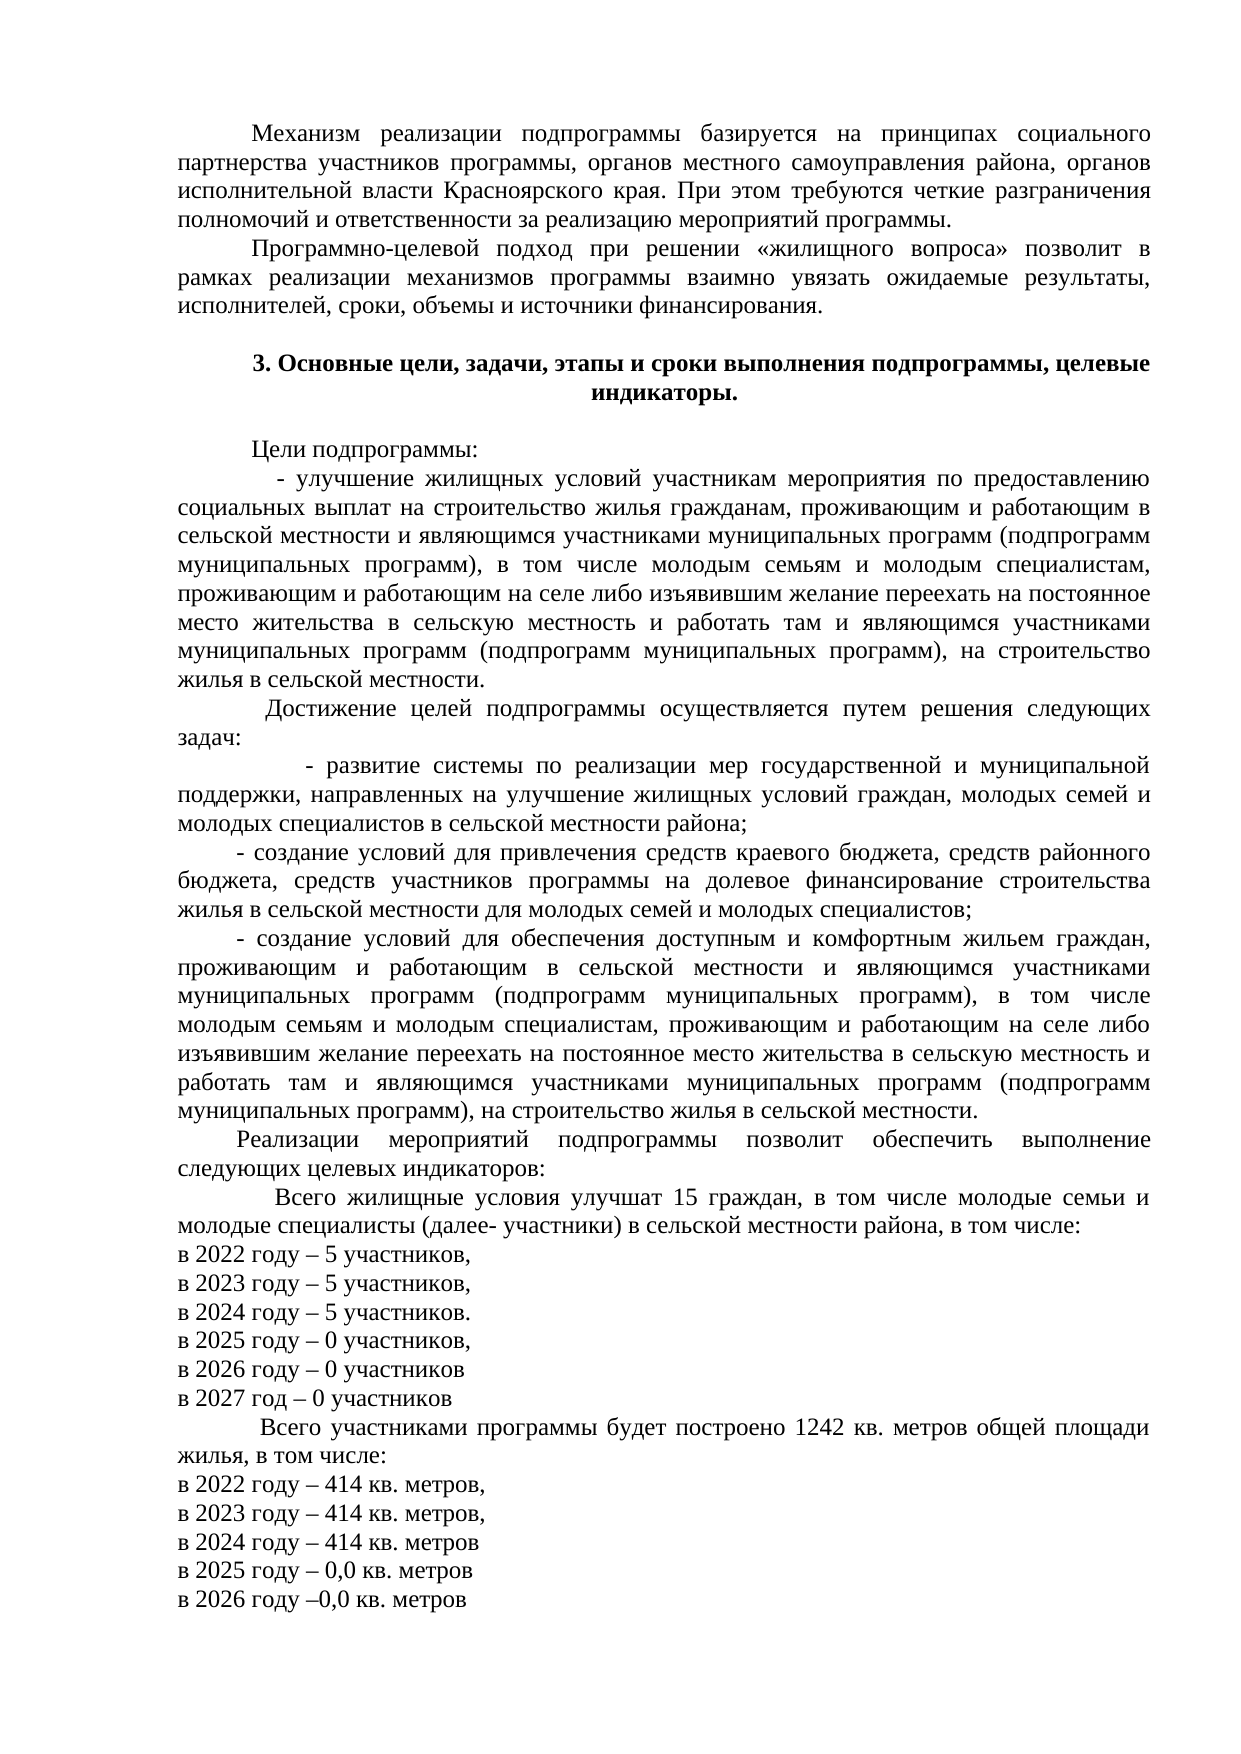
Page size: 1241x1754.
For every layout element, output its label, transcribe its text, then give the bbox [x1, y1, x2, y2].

text Программно-целевой подход при решении «жилищного вопроса» позволит в рамках реализации механизмов программы взаимно увязать ожидаемые результаты, исполнителей, сроки, объемы и источники финансирования. [177, 233, 1152, 319]
text Механизм реализации подпрограммы базируется на принципах социального партнерства участников программы, органов местного самоуправления района, органов исполнительной власти Красноярского края. При этом требуются четкие разграничения полномочий и ответственности за реализацию мероприятий программы. [177, 118, 1152, 233]
text в 2027 год – 0 участников [177, 1383, 1152, 1412]
text в 2026 году –0,0 кв. метров [177, 1584, 1152, 1613]
text Достижение целей подпрограммы осуществляется путем решения следующих задач: [177, 693, 1152, 751]
text в 2025 году – 0 участников, [177, 1326, 1152, 1354]
text в 2023 году – 414 кв. метров, [177, 1498, 1152, 1527]
text в 2024 году – 5 участников. [177, 1297, 1152, 1326]
text - улучшение жилищных условий участникам мероприятия по предоставлению социальных выплат на строительство жилья гражданам, проживающим и работающим в сельской местности и являющимся участниками муниципальных программ (подпрограмм муниципальных программ), в том числе молодым семьям и молодым специалистам, проживающим и работающим на селе либо изъявившим желание переехать на постоянное место жительства в сельскую местность и работать там и являющимся участниками муниципальных программ (подпрограмм муниципальных программ), на строительство жилья в сельской местности. [177, 463, 1152, 693]
text в 2023 году – 5 участников, [177, 1268, 1152, 1297]
text Цели подпрограммы: [177, 434, 1152, 463]
text в 2025 году – 0,0 кв. метров [177, 1556, 1152, 1584]
text - создание условий для привлечения средств краевого бюджета, средств районного бюджета, средств участников программы на долевое финансирование строительства жилья в сельской местности для молодых семей и молодых специалистов; [177, 837, 1152, 923]
text 3. Основные цели, задачи, этапы и сроки выполнения подпрограммы, целевые индикаторы. [177, 348, 1152, 406]
text Всего участниками программы будет построено 1242 кв. метров общей площади жилья, в том числе: [177, 1412, 1152, 1469]
text Реализации мероприятий подпрограммы позволит обеспечить выполнение следующих целевых индикаторов: [177, 1124, 1152, 1182]
text в 2024 году – 414 кв. метров [177, 1527, 1152, 1556]
text в 2022 году – 5 участников, [177, 1239, 1152, 1268]
text Всего жилищные условия улучшат 15 граждан, в том числе молодые семьи и молодые специалисты (далее- участники) в сельской местности района, в том числе: [177, 1182, 1152, 1239]
text - создание условий для обеспечения доступным и комфортным жильем граждан, проживающим и работающим в сельской местности и являющимся участниками муниципальных программ (подпрограмм муниципальных программ), в том числе молодым семьям и молодым специалистам, проживающим и работающим на селе либо изъявившим желание переехать на постоянное место жительства в сельскую местность и работать там и являющимся участниками муниципальных программ (подпрограмм муниципальных программ), на строительство жилья в сельской местности. [177, 923, 1152, 1124]
text в 2026 году – 0 участников [177, 1354, 1152, 1383]
text - развитие системы по реализации мер государственной и муниципальной поддержки, направленных на улучшение жилищных условий граждан, молодых семей и молодых специалистов в сельской местности района; [177, 751, 1152, 837]
text в 2022 году – 414 кв. метров, [177, 1469, 1152, 1498]
